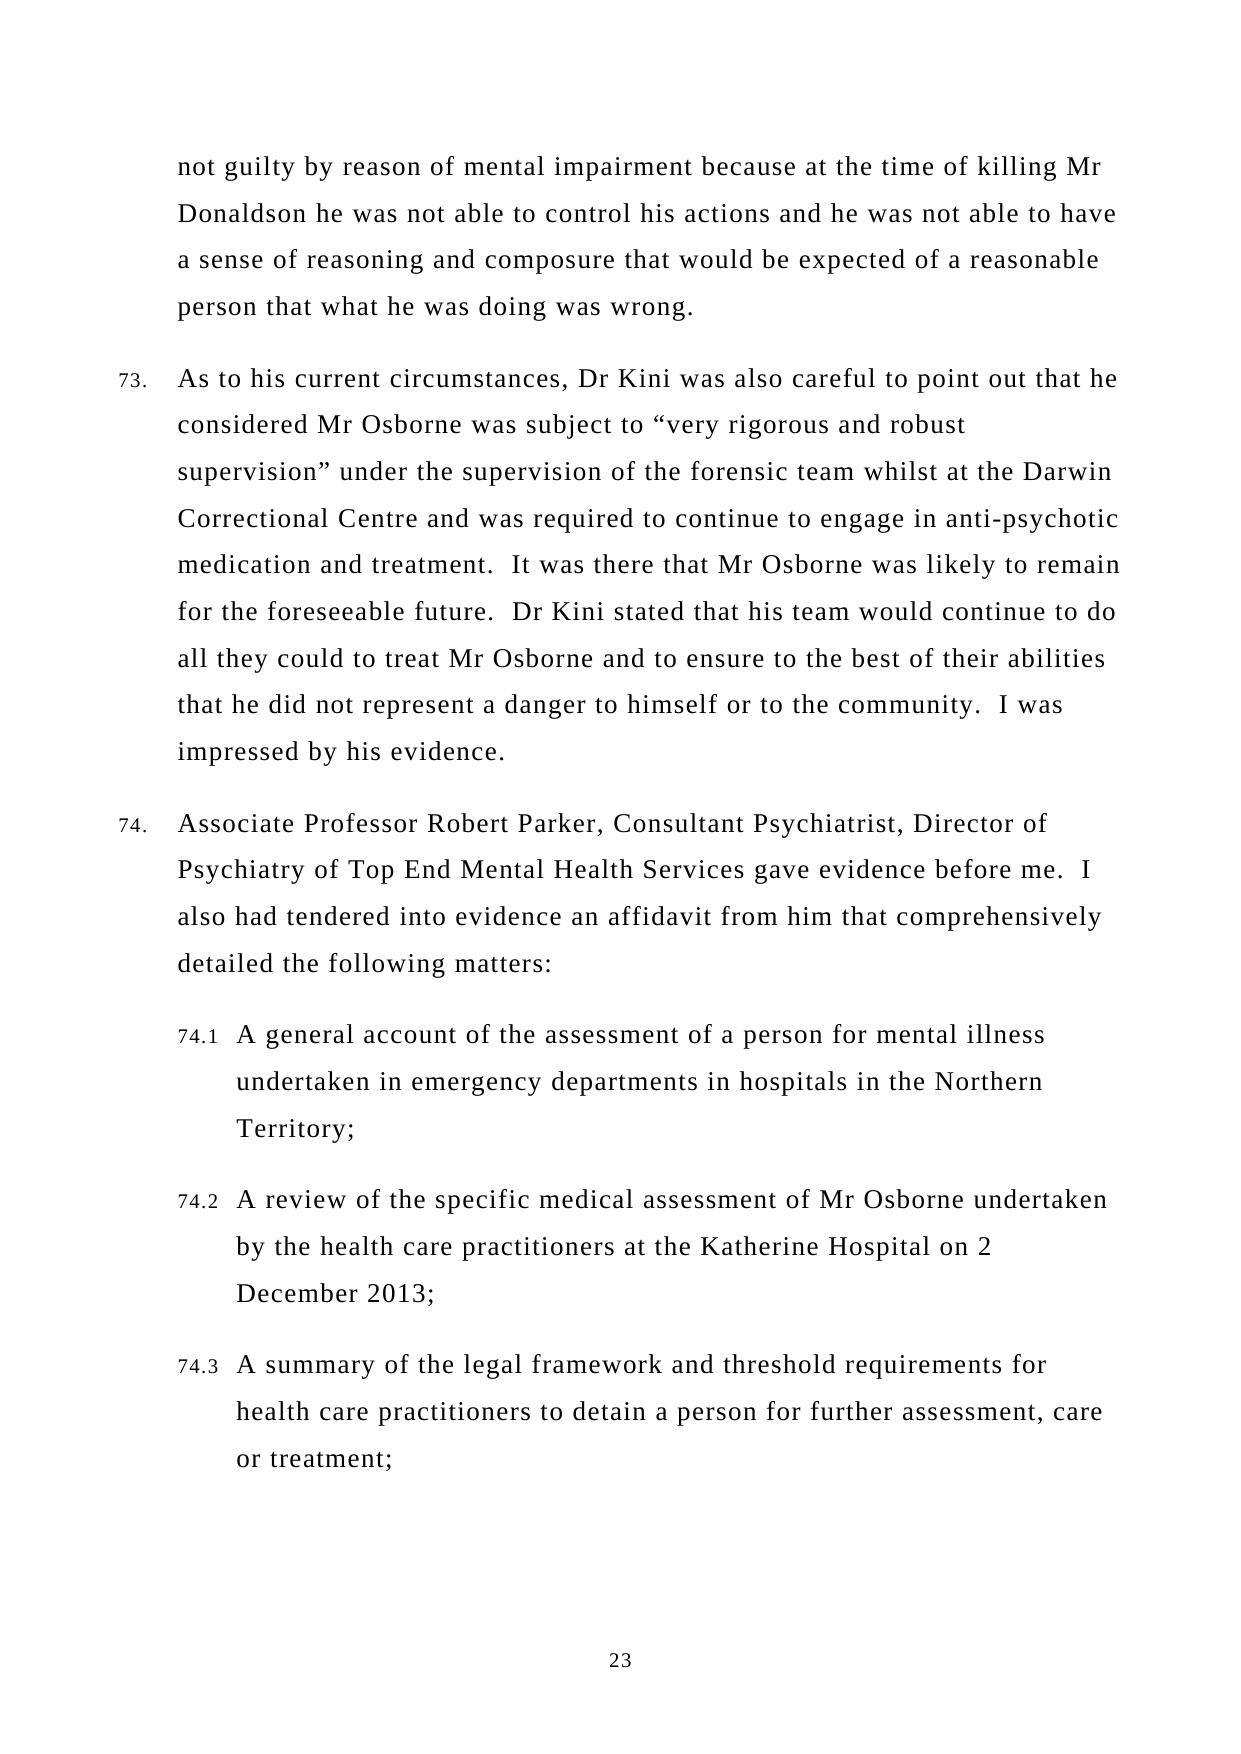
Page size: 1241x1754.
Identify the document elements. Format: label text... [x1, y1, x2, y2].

text Associate Professor Robert Parker, Consultant Psychiatrist, Director of Psychiatry of Top End Mental Health Services gave evidence before me. I also had tendered into evidence an affidavit from him that comprehensively detailed the following matters: [118, 807, 1122, 978]
text As to his current circumstances, Dr Kini was also careful to point out that he considered Mr Osborne was subject to “very rigorous and robust supervision” under the supervision of the forensic team whilst at the Darwin Correctional Centre and was required to continue to engage in anti-psychotic medication and treatment. It was there that Mr Osborne was likely to remain for the foreseeable future. Dr Kini stated that his team would continue to do all they could to treat Mr Osborne and to ensure to the best of their abilities that he did not represent a danger to himself or to the community. I was impressed by his evidence. [118, 362, 1122, 766]
list A review of the specific medical assessment of Mr Osborne undertaken by the health care practitioners at the Katherine Hospital on 2 December 2013; [177, 1183, 1122, 1308]
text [118, 150, 1122, 321]
list A general account of the assessment of a person for mental illness undertaken in emergency departments in hospitals in the Northern Territory; [177, 1018, 1122, 1143]
list A summary of the legal framework and threshold requirements for health care practitioners to detain a person for further assessment, care or treatment; [177, 1348, 1122, 1473]
